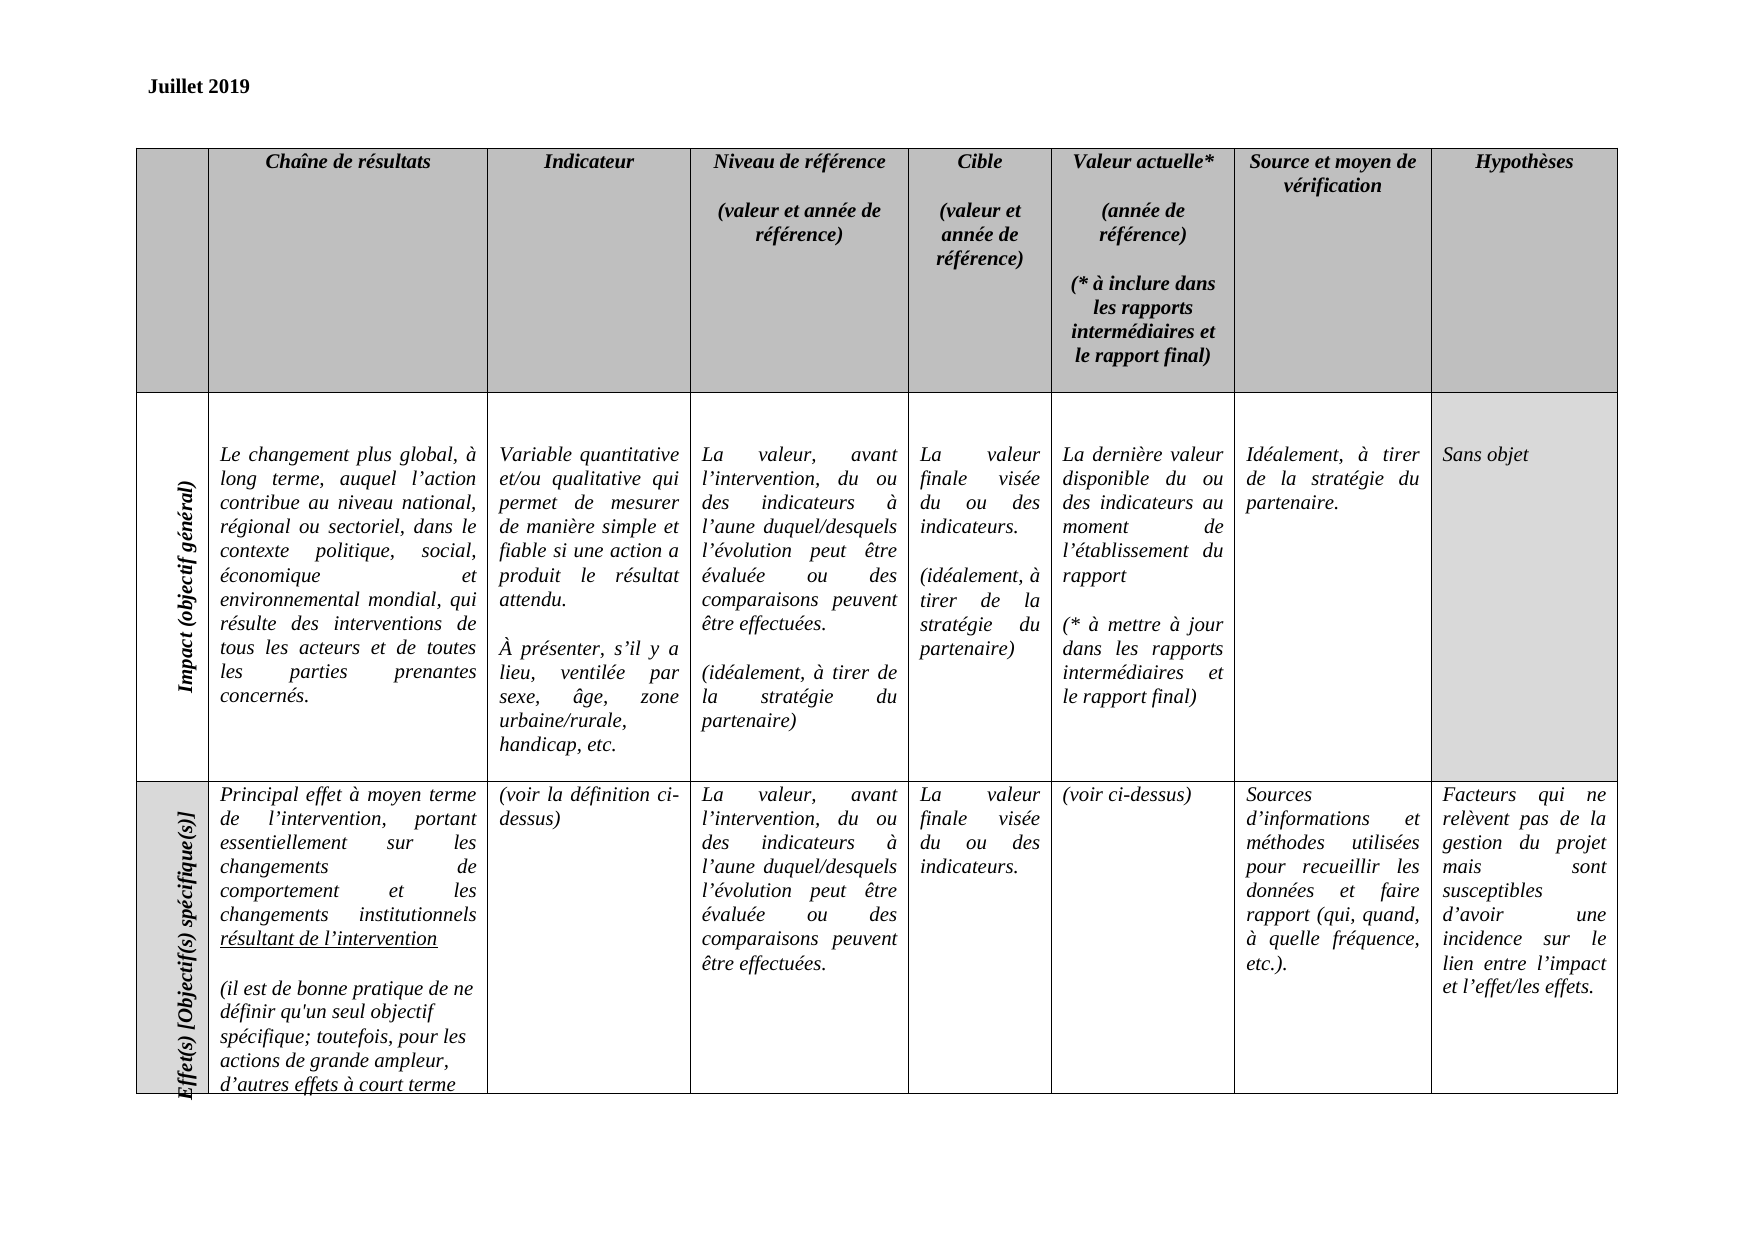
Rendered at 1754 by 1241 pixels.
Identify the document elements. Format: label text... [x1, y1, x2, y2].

table_cell Idéalement, à tirer de la stratégie du partenaire. [1235, 393, 1431, 781]
table_cell (voir la définition ci-dessus) [488, 782, 690, 1093]
table_header Niveau de référence (valeur et année de référence) [691, 149, 908, 392]
table_cell (voir ci-dessus) [1052, 782, 1234, 1093]
table_cell Le changement plus global, à long terme, auquel l’action contribue au niveau national, régional ou sectoriel, dans le contexte politique, social, économique et environnemental mondial, qui résulte des interventions de tous les acteurs et de toutes les parties prenantes concernés. [209, 393, 487, 781]
table_header Valeur actuelle* (année de référence) (* à inclure dans les rapports intermédiaires et le rapport final) [1052, 149, 1234, 392]
table_header Indicateur [488, 149, 690, 392]
table_cell Effet(s) [Objectif(s) spécifique(s)] [137, 782, 208, 1093]
table_header [137, 149, 208, 392]
table_cell La valeur, avant l’intervention, du ou des indicateurs à l’aune duquel/desquels l’évolution peut être évaluée ou des comparaisons peuvent être effectuées. [691, 782, 908, 1093]
table_cell La valeur, avant l’intervention, du ou des indicateurs à l’aune duquel/desquels l’évolution peut être évaluée ou des comparaisons peuvent être effectuées. (idéalement, à tirer de la stratégie du partenaire) [691, 393, 908, 781]
table_header Source et moyen de vérification [1235, 149, 1431, 392]
table_header Cible (valeur et année de référence) [909, 149, 1051, 392]
table_cell Facteurs qui ne relèvent pas de la gestion du projet mais sont susceptibles d’avoir une incidence sur le lien entre l’impact et l’effet/les effets. [1432, 782, 1617, 1093]
table_cell Sources d’informations et méthodes utilisées pour recueillir les données et faire rapport (qui, quand, à quelle fréquence, etc.). [1235, 782, 1431, 1093]
table_cell Sans objet [1432, 393, 1617, 781]
table_cell La valeur finale visée du ou des indicateurs. (idéalement, à tirer de la stratégie du partenaire) [909, 393, 1051, 781]
table_cell La valeur finale visée du ou des indicateurs. [909, 782, 1051, 1093]
table_header Chaîne de résultats [209, 149, 487, 392]
table_header Hypothèses [1432, 149, 1617, 392]
table_cell Impact (objectif général) [137, 393, 208, 781]
table_cell Variable quantitative et/ou qualitative qui permet de mesurer de manière simple et fiable si une action a produit le résultat attendu. À présenter, s’il y a lieu, ventilée par sexe, âge, zone urbaine/rurale, handicap, etc. [488, 393, 690, 781]
table_cell Principal effet à moyen terme de l’intervention, portant essentiellement sur les changements de comportement et les changements institutionnels résultant de l’intervention (il est de bonne pratique de ne définir qu'un seul objectif spécifique; toutefois, pour les actions de grande ampleur, d’autres effets à court terme peuvent être inclus ici) [209, 782, 487, 1093]
table_cell La dernière valeur disponible du ou des indicateurs au moment de l’établissement du rapport (* à mettre à jour dans les rapports intermédiaires et le rapport final) [1052, 393, 1234, 781]
